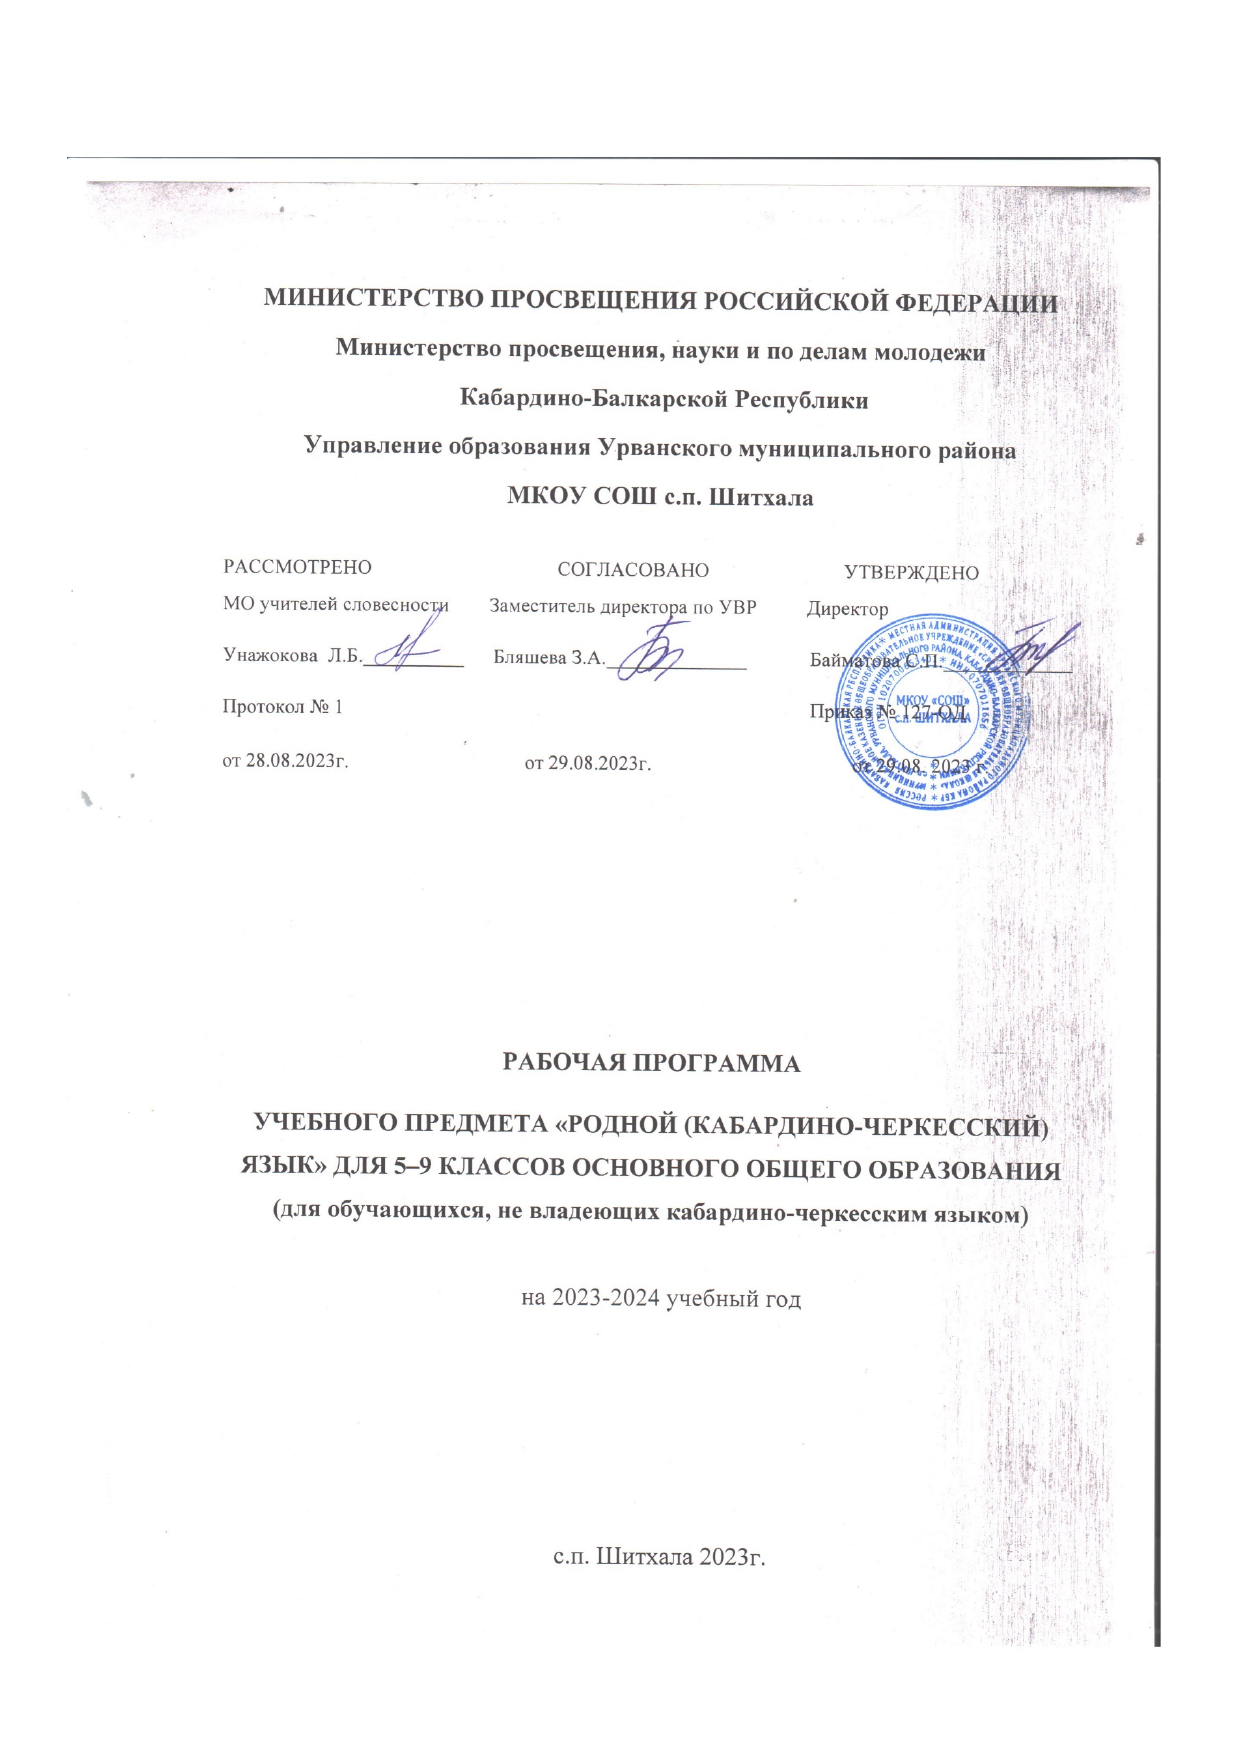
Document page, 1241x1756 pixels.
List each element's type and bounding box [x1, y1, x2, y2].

picture [67, 149, 1161, 1654]
